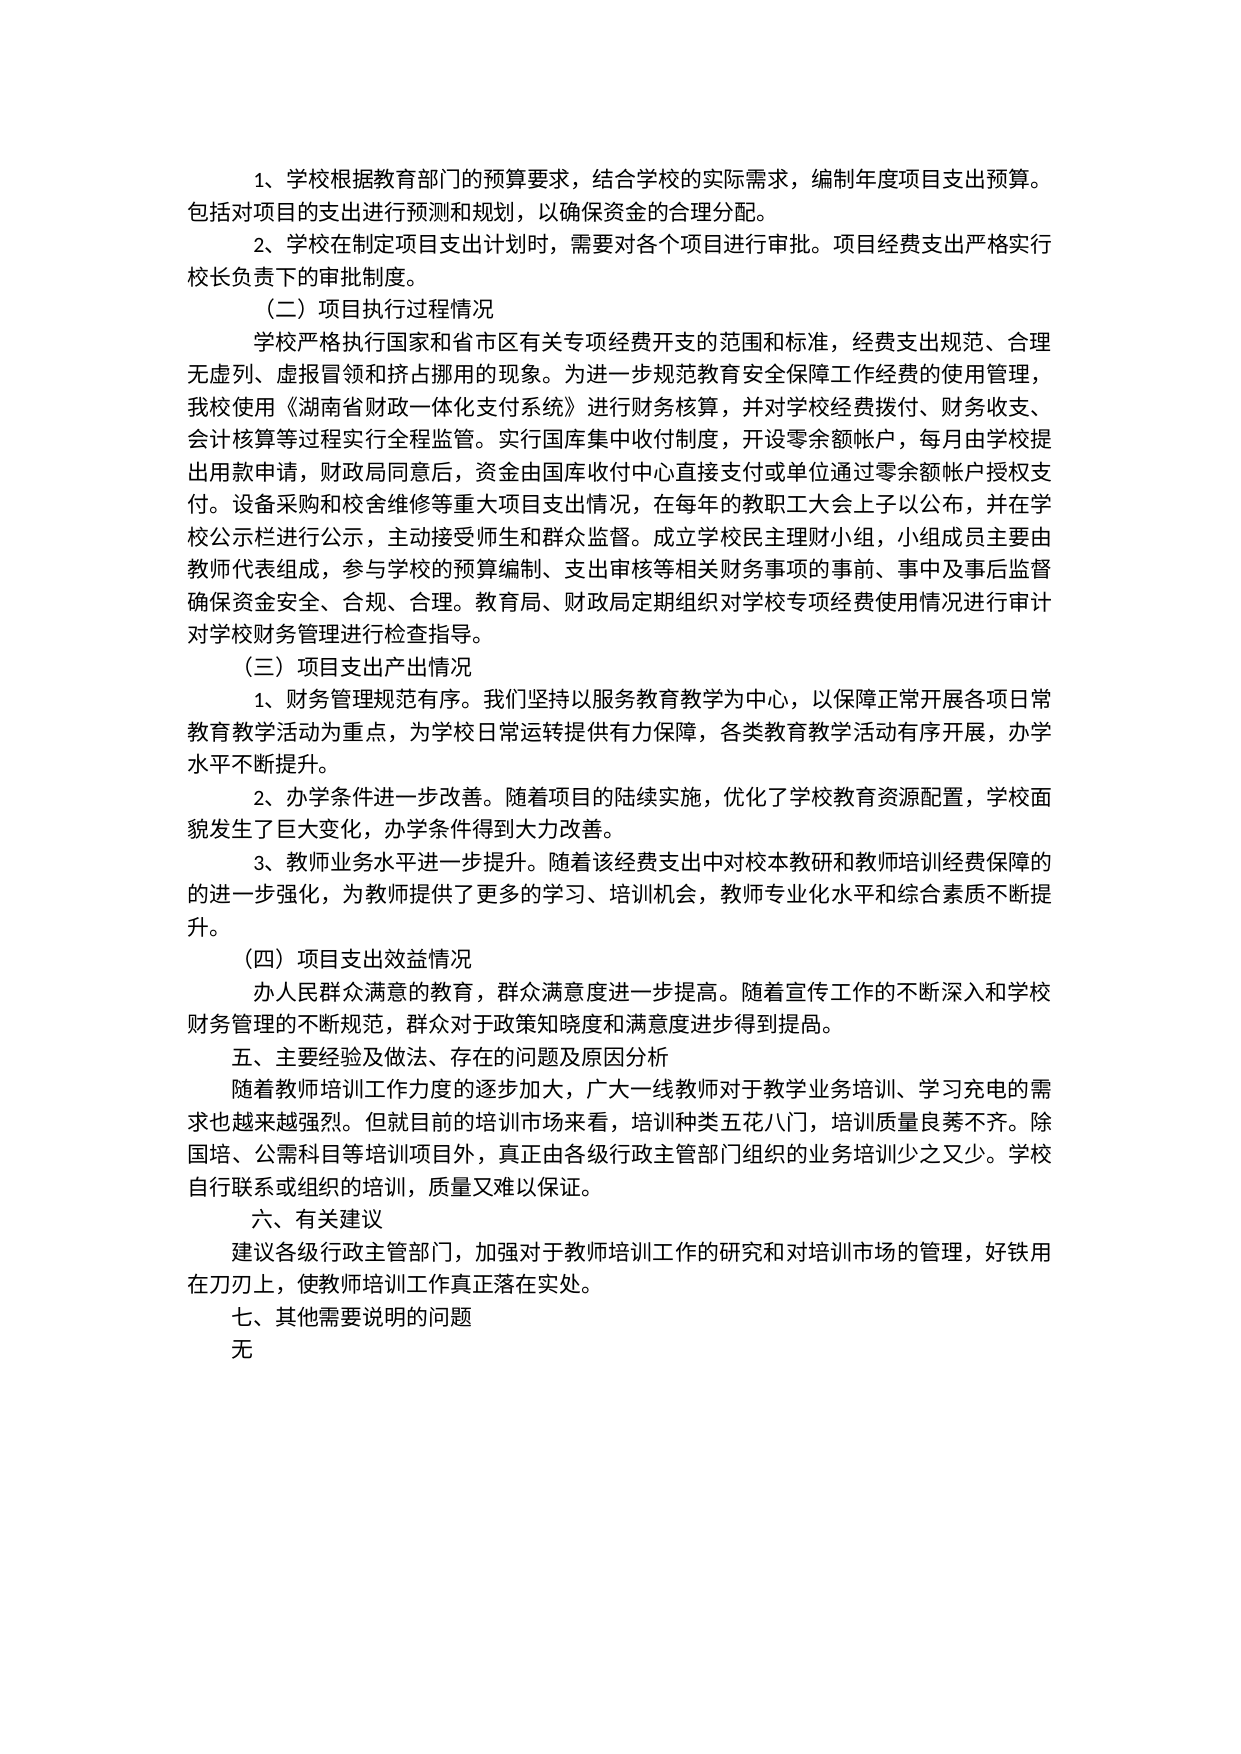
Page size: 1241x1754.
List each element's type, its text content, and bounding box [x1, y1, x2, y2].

text 五、主要经验及做法、存在的问题及原因分析 [187, 1039, 1053, 1072]
text 建议各级行政主管部门，加强对于教师培训工作的研究和对培训市场的管理，好铁用在刀刃上，使教师培训工作真正落在实处。 [187, 1234, 1053, 1299]
text 七、其他需要说明的问题 [187, 1299, 1053, 1332]
text 2、学校在制定项目支出计划时，需要对各个项目进行审批。项目经费支出严格实行校长负责下的审批制度。 [187, 227, 1053, 292]
text 随着教师培训工作力度的逐步加大，广大一线教师对于教学业务培训、学习充电的需求也越来越强烈。但就目前的培训市场来看，培训种类五花八门，培训质量良莠不齐。除国培、公需科目等培训项目外，真正由各级行政主管部门组织的业务培训少之又少。学校自行联系或组织的培训，质量又难以保证。 [187, 1072, 1053, 1202]
text （四）项目支出效益情况 [187, 942, 1053, 974]
text 学校严格执行国家和省市区有关专项经费开支的范围和标准，经费支出规范、合理，无虚列、虛报冒领和挤占挪用的现象。为进一步规范教育安全保障工作经费的使用管理，我校使用《湖南省财政一体化支付系统》进行财务核算，并对学校经费拨付、财务收支、会计核算等过程实行全程监管。实行国库集中收付制度，开设零余额帐户，每月由学校提出用款申请，财政局同意后，资金由国库收付中心直接支付或单位通过零余额帐户授权支付。设备采购和校舍维修等重大项目支出情况，在每年的教职工大会上子以公布，并在学校公示栏进行公示，主动接受师生和群众监督。成立学校民主理财小组，小组成员主要由教师代表组成，参与学校的预算编制、支出审核等相关财务事项的事前、事中及事后监督，确保资金安全、合规、合理。教育局、财政局定期组织对学校专项经费使用情况进行审计，对学校财务管理进行检查指导。 [187, 324, 1053, 649]
text 办人民群众满意的教育，群众满意度进一步提高。随着宣传工作的不断深入和学校财务管理的不断规范，群众对于政策知晓度和满意度进步得到提咼。 [187, 974, 1053, 1039]
text 无 [187, 1332, 1053, 1364]
text 2、办学条件进一步改善。随着项目的陆续实施，优化了学校教育资源配置，学校面貌发生了巨大变化，办学条件得到大力改善。 [187, 779, 1053, 844]
text 六、有关建议 [187, 1202, 1053, 1234]
text （二）项目执行过程情况 [187, 292, 1053, 324]
text 3、教师业务水平进一步提升。随着该经费支出中对校本教研和教师培训经费保障的的进一步强化，为教师提供了更多的学习、培训机会，教师专业化水平和综合素质不断提升。 [187, 844, 1053, 942]
text 1、财务管理规范有序。我们坚持以服务教育教学为中心，以保障正常开展各项日常教育教学活动为重点，为学校日常运转提供有力保障，各类教育教学活动有序开展，办学水平不断提升。 [187, 682, 1053, 779]
text （三）项目支出产出情况 [187, 649, 1053, 682]
text 1、学校根据教育部门的预算要求，结合学校的实际需求，编制年度项目支出预算。包括对项目的支出进行预测和规划，以确保资金的合理分配。 [187, 162, 1053, 227]
